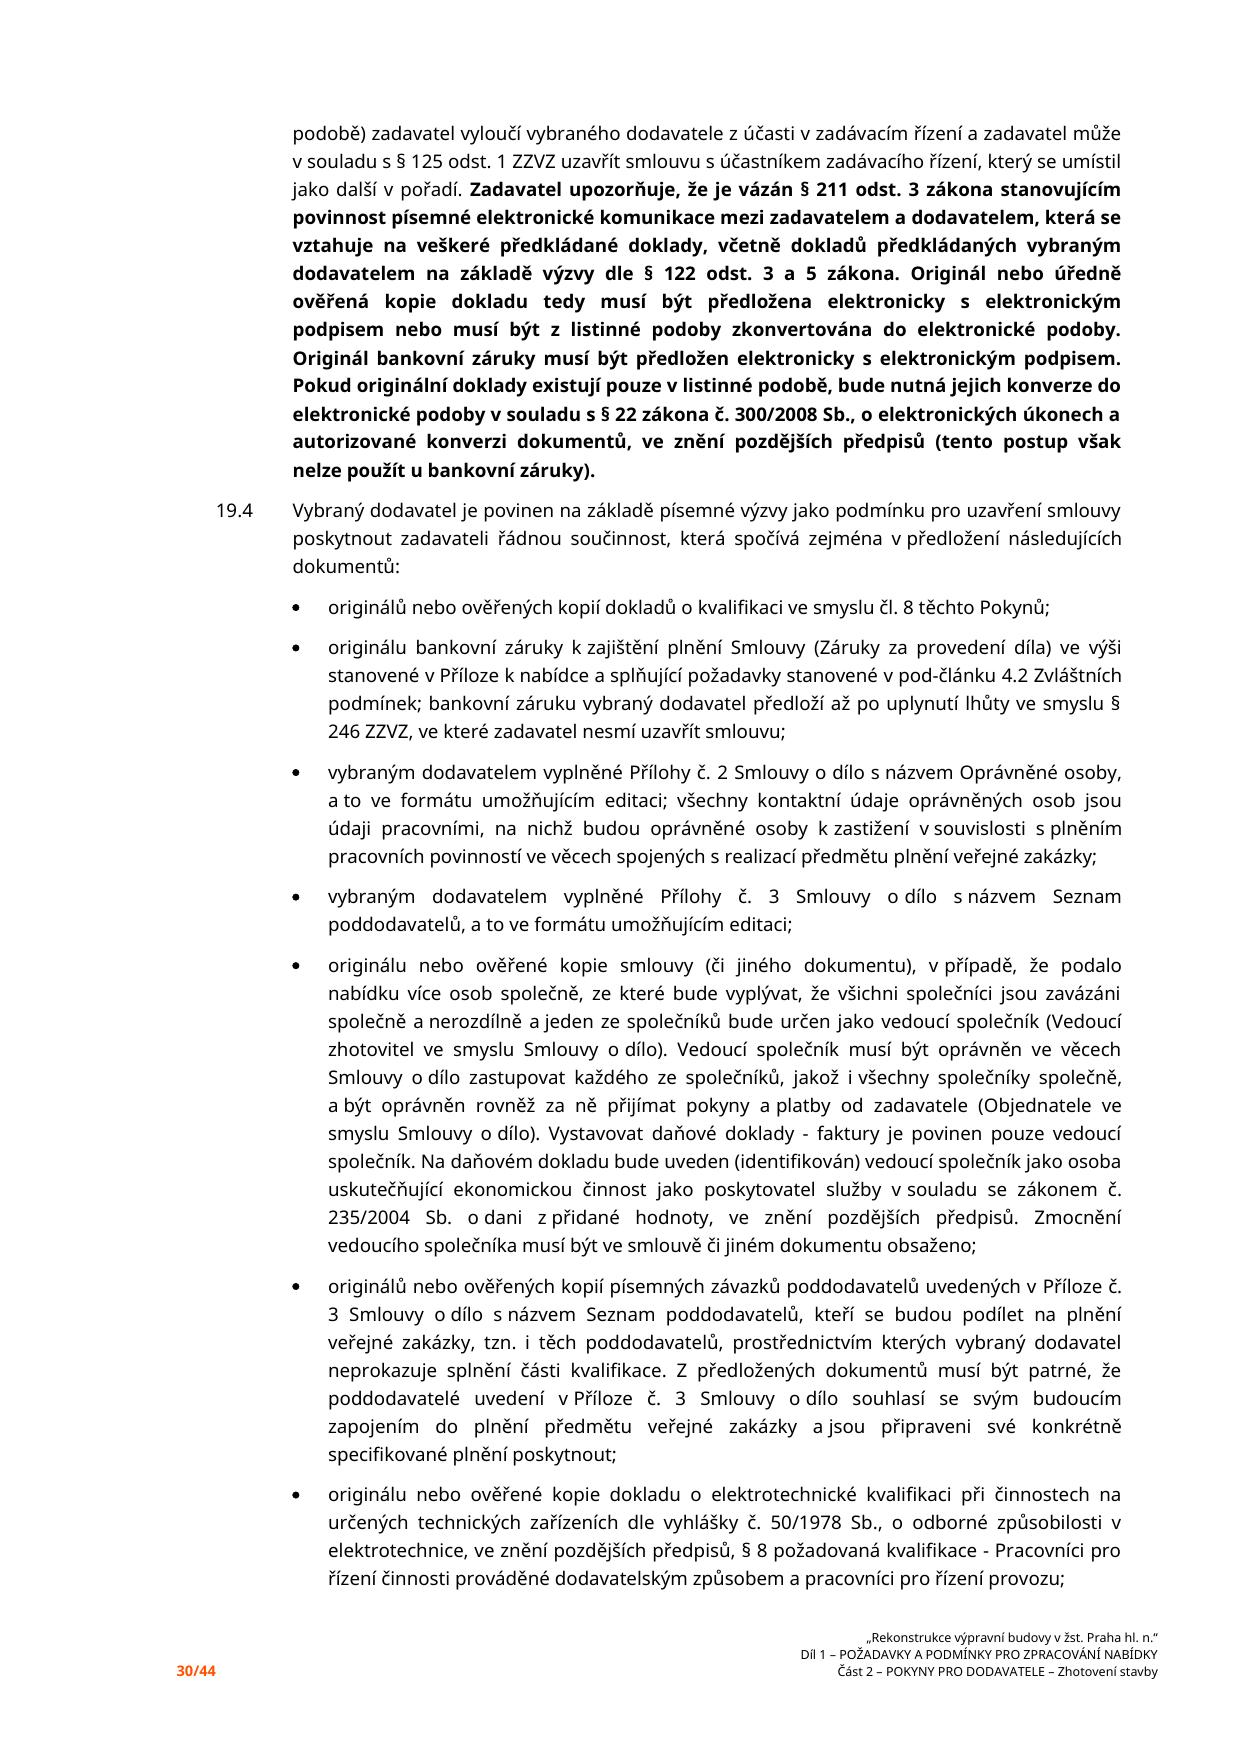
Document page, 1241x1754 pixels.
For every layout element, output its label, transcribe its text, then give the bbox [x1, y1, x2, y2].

text Vybraný dodavatel je povinen na základě písemné výzvy jako podmínku pro uzavření smlouvy poskytnout zadavateli řádnou součinnost, která spočívá zejména v předložení následujících dokumentů: [216, 497, 1122, 579]
text originálu nebo ověřené kopie dokladu o elektrotechnické kvalifikaci při činnostech na určených technických zařízeních dle vyhlášky č. 50/1978 Sb., o odborné způsobilosti v elektrotechnice, ve znění pozdějších předpisů, § 8 požadovaná kvalifikace - Pracovníci pro řízení činnosti prováděné dodavatelským způsobem a pracovníci pro řízení provozu; [292, 1482, 1122, 1591]
text vybraným dodavatelem vyplněné Přílohy č. 2 Smlouvy o dílo s názvem Oprávněné osoby, a to ve formátu umožňujícím editaci; všechny kontaktní údaje oprávněných osob jsou údaji pracovními, na nichž budou oprávněné osoby k zastižení v souvislosti s plněním pracovních povinností ve věcech spojených s realizací předmětu plnění veřejné zakázky; [292, 759, 1122, 869]
text vybraným dodavatelem vyplněné Přílohy č. 3 Smlouvy o dílo s názvem Seznam poddodavatelů, a to ve formátu umožňujícím editaci; [292, 884, 1122, 937]
text originálů nebo ověřených kopií písemných závazků poddodavatelů uvedených v Příloze č. 3 Smlouvy o dílo s názvem Seznam poddodavatelů, kteří se budou podílet na plnění veřejné zakázky, tzn. i těch poddodavatelů, prostřednictvím kterých vybraný dodavatel neprokazuje splnění části kvalifikace. Z předložených dokumentů musí být patrné, že poddodavatelé uvedení v Příloze č. 3 Smlouvy o dílo souhlasí se svým budoucím zapojením do plnění předmětu veřejné zakázky a jsou připraveni své konkrétně specifikované plnění poskytnout; [292, 1273, 1122, 1467]
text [216, 121, 1122, 482]
text originálu nebo ověřené kopie smlouvy (či jiného dokumentu), v případě, že podalo nabídku více osob společně, ze které bude vyplývat, že všichni společníci jsou zavázáni společně a nerozdílně a jeden ze společníků bude určen jako vedoucí společník (Vedoucí zhotovitel ve smyslu Smlouvy o dílo). Vedoucí společník musí být oprávněn ve věcech Smlouvy o dílo zastupovat každého ze společníků, jakož i všechny společníky společně, a být oprávněn rovněž za ně přijímat pokyny a platby od zadavatele (Objednatele ve smyslu Smlouvy o dílo). Vystavovat daňové doklady - faktury je povinen pouze vedoucí společník. Na daňovém dokladu bude uveden (identifikován) vedoucí společník jako osoba uskutečňující ekonomickou činnost jako poskytovatel služby v souladu se zákonem č. 235/2004 Sb. o dani z přidané hodnoty, ve znění pozdějších předpisů. Zmocnění vedoucího společníka musí být ve smlouvě či jiném dokumentu obsaženo; [292, 952, 1122, 1258]
text originálů nebo ověřených kopií dokladů o kvalifikaci ve smyslu čl. 8 těchto Pokynů; [292, 594, 1122, 619]
text originálu bankovní záruky k zajištění plnění Smlouvy (Záruky za provedení díla) ve výši stanovené v Příloze k nabídce a splňující požadavky stanovené v pod-článku 4.2 Zvláštních podmínek; bankovní záruku vybraný dodavatel předloží až po uplynutí lhůty ve smyslu § 246 ZZVZ, ve které zadavatel nesmí uzavřít smlouvu; [292, 634, 1122, 744]
